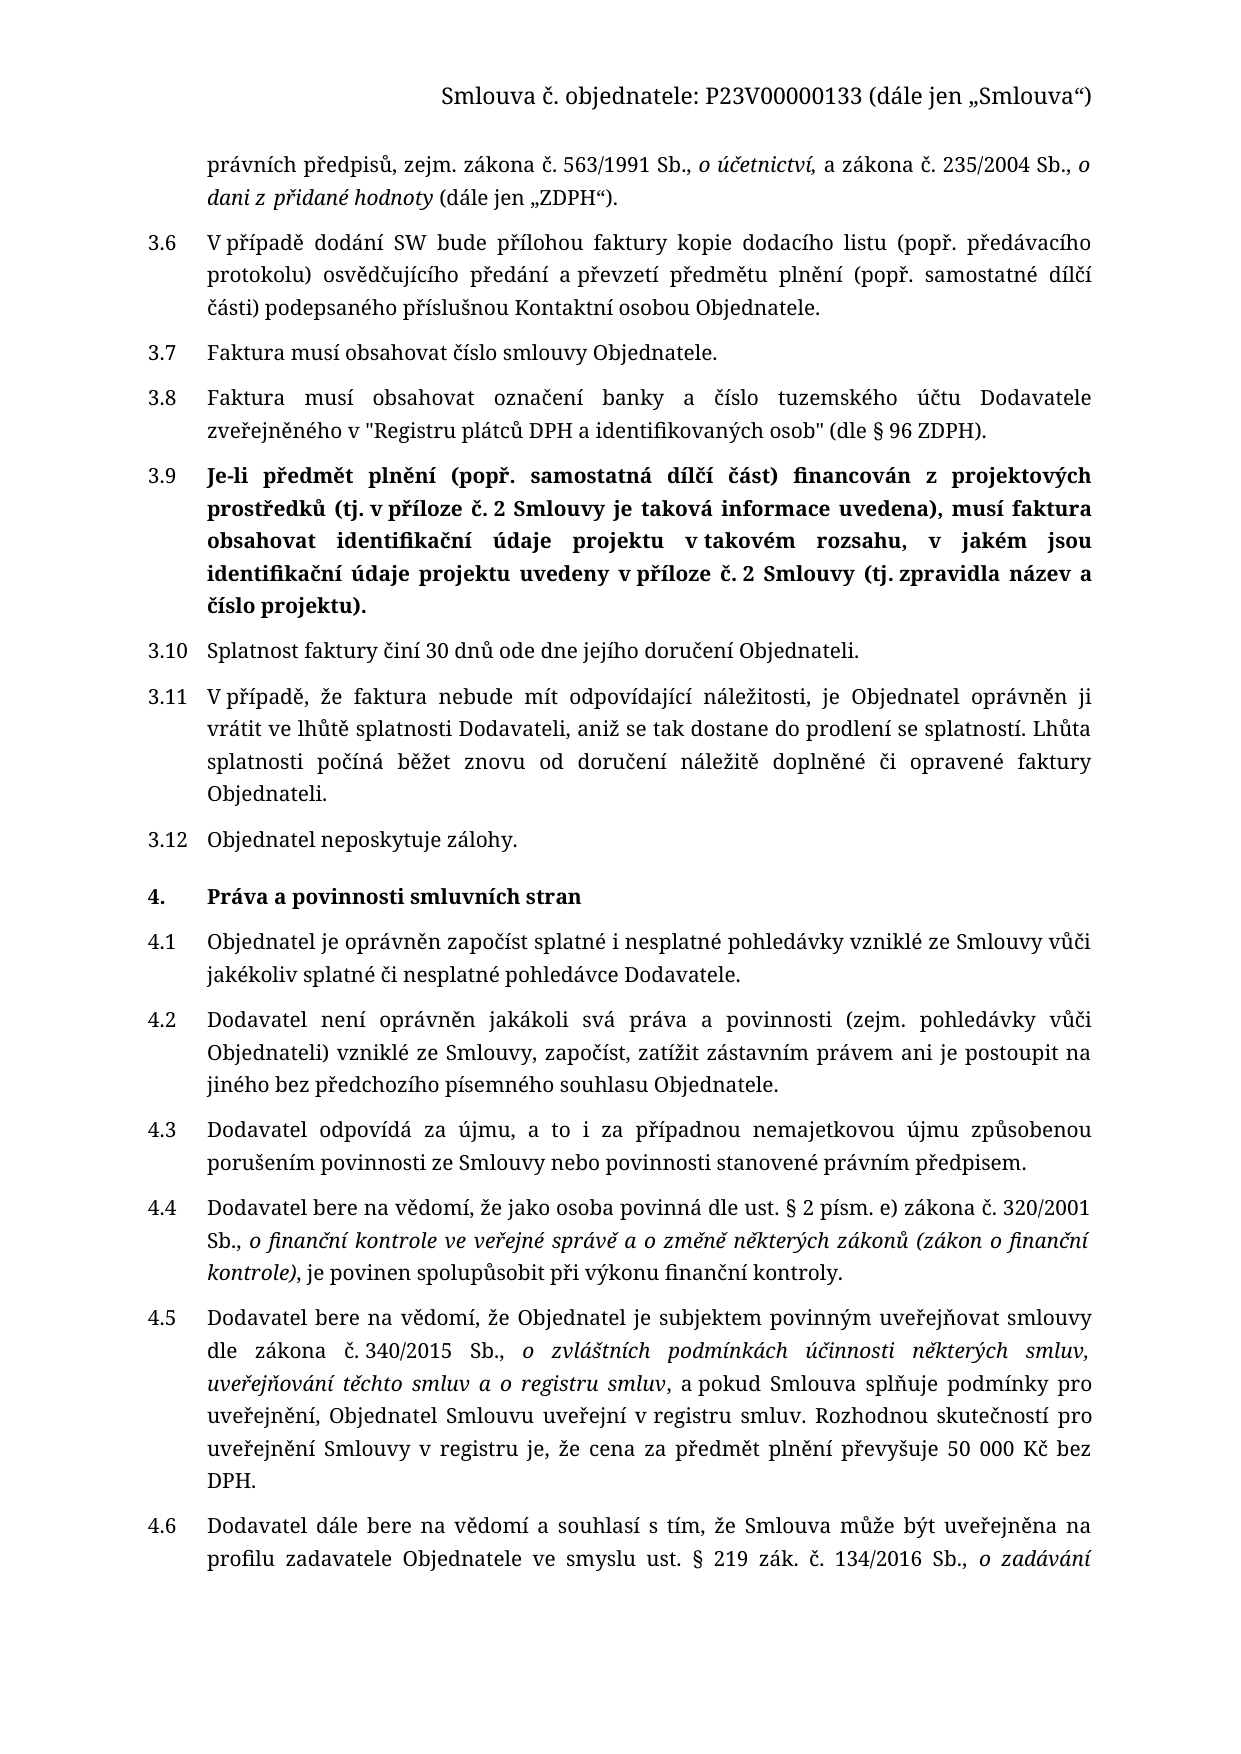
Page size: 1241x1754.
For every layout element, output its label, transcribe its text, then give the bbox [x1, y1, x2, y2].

list Objednatel je oprávněn započíst splatné i nesplatné pohledávky vzniklé ze Smlouvy vůči jakékoliv splatné či nesplatné pohledávce Dodavatele. [148, 927, 1092, 988]
list V případě, že faktura nebude mít odpovídající náležitosti, je Objednatel oprávněn ji vrátit ve lhůtě splatnosti Dodavateli, aniž se tak dostane do prodlení se splatností. Lhůta splatnosti počíná běžet znovu od doručení náležitě doplněné či opravené faktury Objednateli. [148, 682, 1092, 808]
list Faktura musí obsahovat číslo smlouvy Objednatele. [148, 338, 1092, 367]
list Je-li předmět plnění (popř. samostatná dílčí část) financován z projektových prostředků (tj. v příloze č. 2 Smlouvy je taková informace uvedena), musí faktura obsahovat identifikační údaje projektu v takovém rozsahu, v jakém jsou identifikační údaje projektu uvedeny v příloze č. 2 Smlouvy (tj. zpravidla název a číslo projektu). [148, 461, 1092, 620]
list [148, 150, 1092, 211]
list Dodavatel bere na vědomí, že Objednatel je subjektem povinným uveřejňovat smlouvy dle zákona č. 340/2015 Sb., o zvláštních podmínkách účinnosti některých smluv, uveřejňování těchto smluv a o registru smluv, a pokud Smlouva splňuje podmínky pro uveřejnění, Objednatel Smlouvu uveřejní v registru smluv. Rozhodnou skutečností pro uveřejnění Smlouvy v registru je, že cena za předmět plnění převyšuje 50 000 Kč bez DPH. [148, 1303, 1092, 1495]
list Dodavatel odpovídá za újmu, a to i za případnou nemajetkovou újmu způsobenou porušením povinnosti ze Smlouvy nebo povinnosti stanovené právním předpisem. [148, 1115, 1092, 1176]
list Práva a povinnosti smluvních stran [148, 882, 1092, 911]
list Faktura musí obsahovat označení banky a číslo tuzemského účtu Dodavatele zveřejněného v "Registru plátců DPH a identifikovaných osob" (dle § 96 ZDPH). [148, 383, 1092, 444]
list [148, 1512, 1092, 1573]
list Splatnost faktury činí 30 dnů ode dne jejího doručení Objednateli. [148, 637, 1092, 665]
list V případě dodání SW bude přílohou faktury kopie dodacího listu (popř. předávacího protokolu) osvědčujícího předání a převzetí předmětu plnění (popř. samostatné dílčí části) podepsaného příslušnou Kontaktní osobou Objednatele. [148, 228, 1092, 322]
list Dodavatel není oprávněn jakákoli svá práva a povinnosti (zejm. pohledávky vůči Objednateli) vzniklé ze Smlouvy, započíst, zatížit zástavním právem ani je postoupit na jiného bez předchozího písemného souhlasu Objednatele. [148, 1005, 1092, 1099]
list Dodavatel bere na vědomí, že jako osoba povinná dle ust. § 2 písm. e) zákona č. 320/2001 Sb., o finanční kontrole ve veřejné správě a o změně některých zákonů (zákon o finanční kontrole), je povinen spolupůsobit při výkonu finanční kontroly. [148, 1193, 1092, 1287]
list Objednatel neposkytuje zálohy. [148, 825, 1092, 853]
